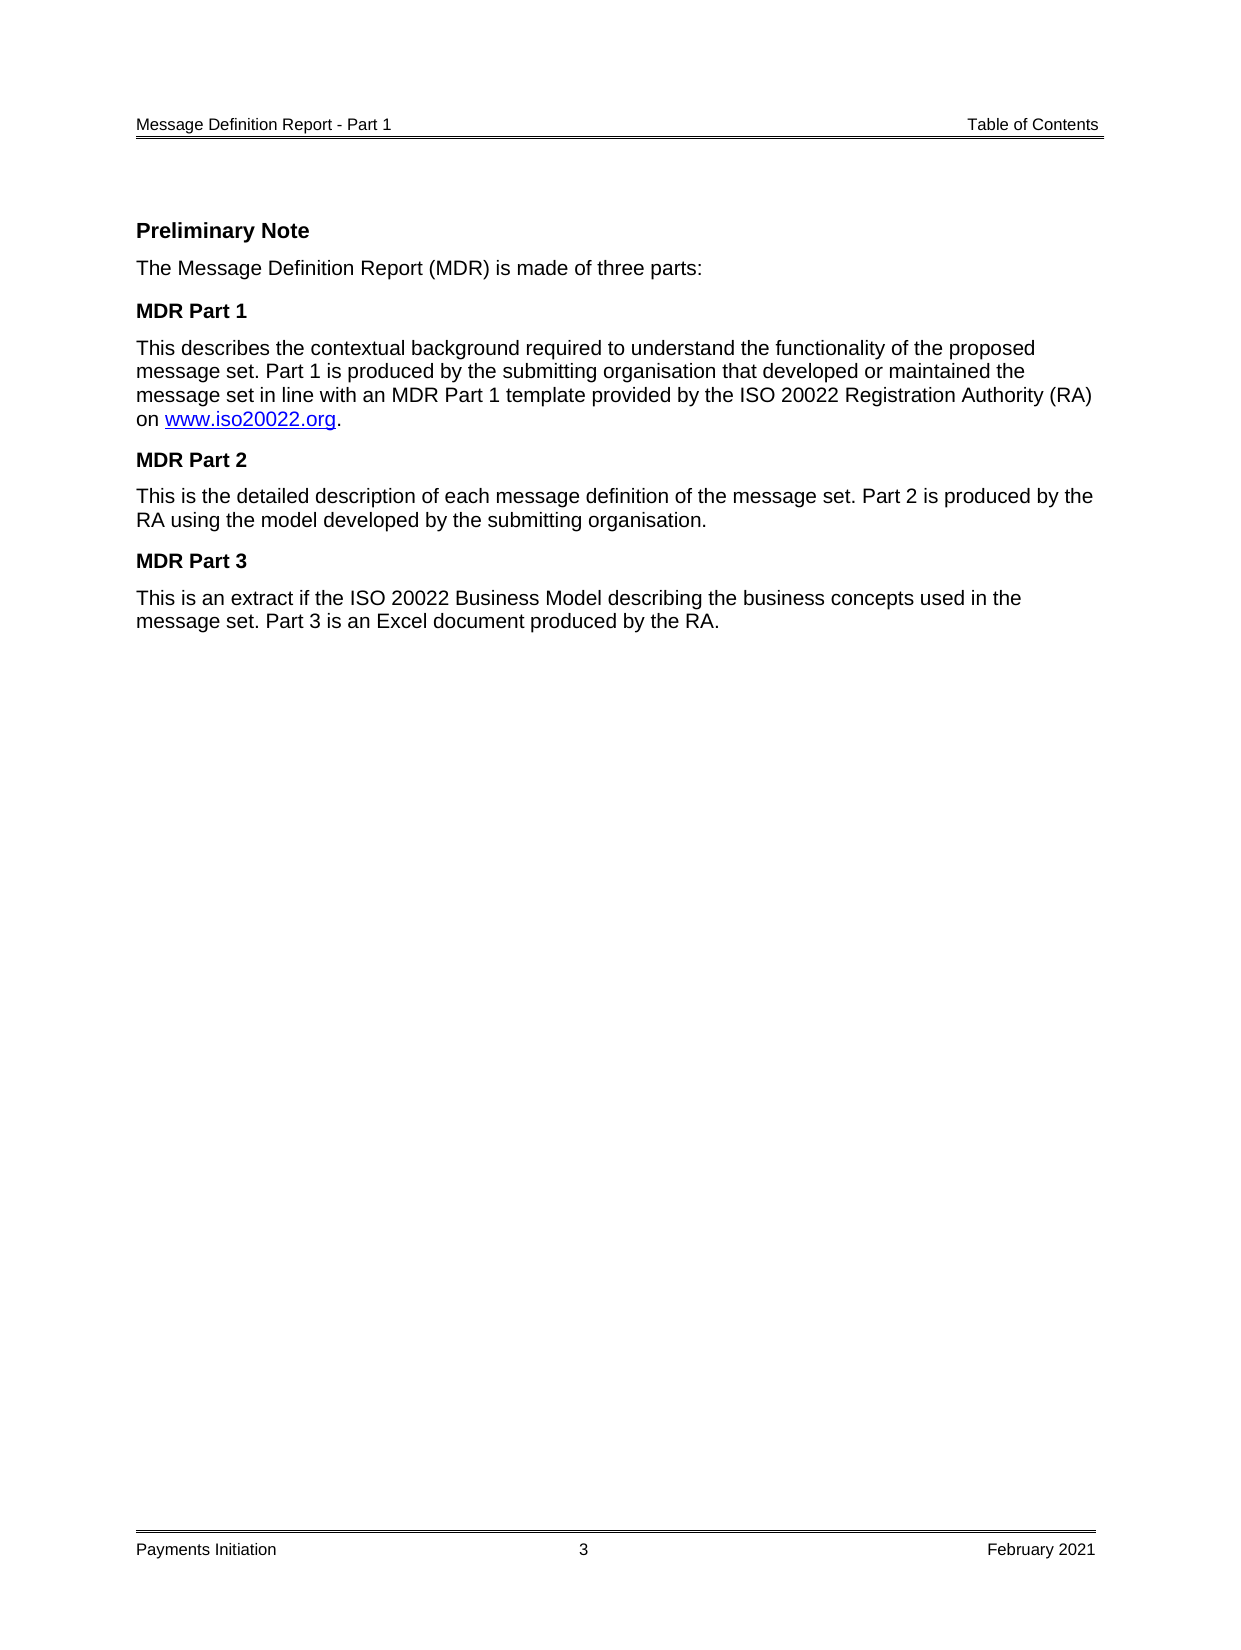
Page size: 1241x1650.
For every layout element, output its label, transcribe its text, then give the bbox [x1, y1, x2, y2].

text MDR Part 2 [136, 448, 1104, 472]
text Preliminary Note [136, 218, 1104, 244]
text MDR Part 3 [136, 549, 1104, 573]
text This describes the contextual background required to understand the functionality of the proposed message set. Part 1 is produced by the submitting organisation that developed or maintained the message set in line with an MDR Part 1 template provided by the ISO 20022 Registration Authority (RA) on www.iso20022.org. [136, 335, 1104, 431]
text MDR Part 1 [136, 299, 1104, 323]
text This is an extract if the ISO 20022 Business Model describing the business concepts used in the message set. Part 3 is an Excel document produced by the RA. [136, 585, 1104, 633]
text This is the detailed description of each message definition of the message set. Part 2 is produced by the RA using the model developed by the submitting organisation. [136, 484, 1104, 532]
text The Message Definition Report (MDR) is made of three parts: [136, 256, 1104, 280]
